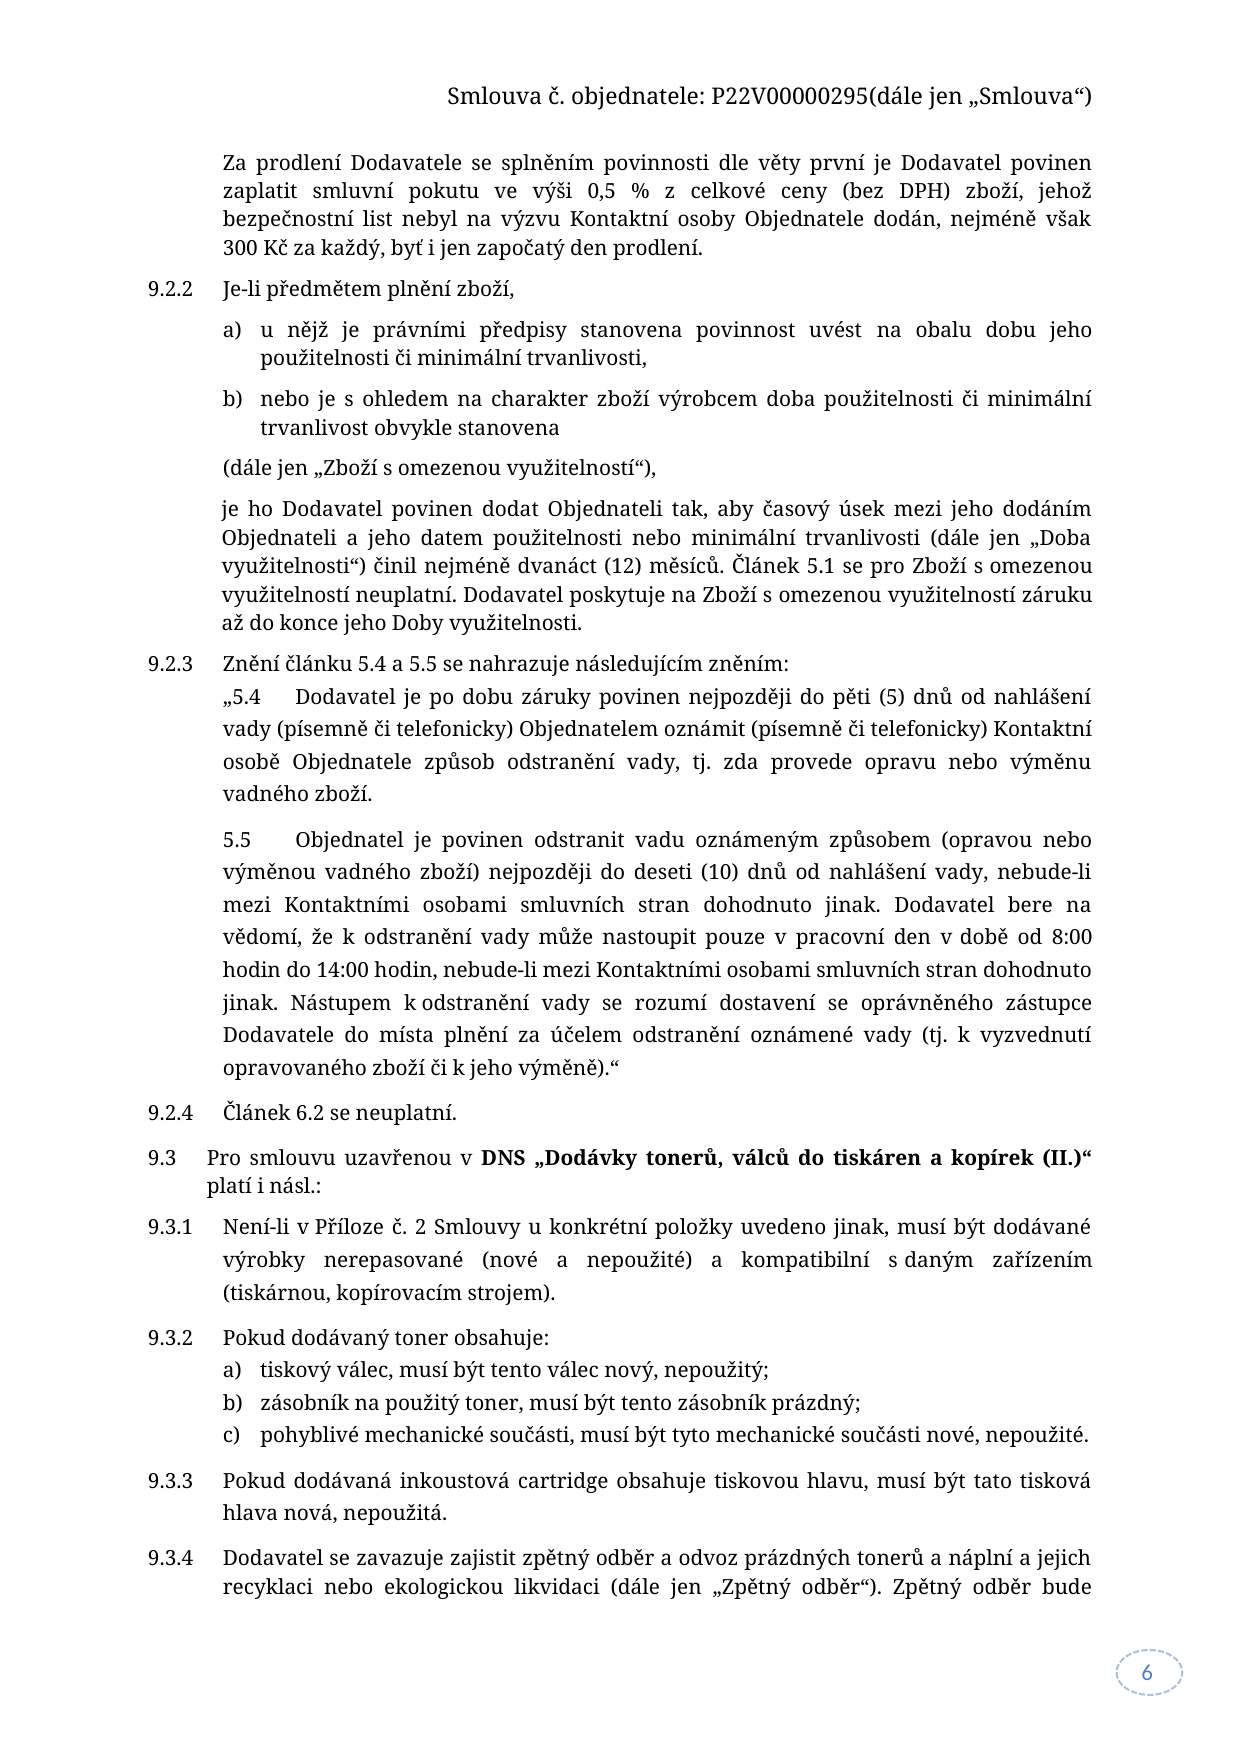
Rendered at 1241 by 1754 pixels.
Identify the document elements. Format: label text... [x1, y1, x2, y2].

text (dále jen „Zboží s omezenou využitelností“), [223, 453, 1093, 482]
list nebo je s ohledem na charakter zboží výrobcem doba použitelnosti či minimální trvanlivost obvykle stanovena [223, 384, 1093, 441]
list Je-li předmětem plnění zboží, [148, 274, 1093, 302]
text je ho Dodavatel povinen dodat Objednateli tak, aby časový úsek mezi jeho dodáním Objednateli a jeho datem použitelnosti nebo minimální trvanlivosti (dále jen „Doba využitelnosti“) činil nejméně dvanáct (12) měsíců. Článek 5.1 se pro Zboží s omezenou využitelností neuplatní. Dodavatel poskytuje na Zboží s omezenou využitelností záruku až do konce jeho Doby využitelnosti. [221, 494, 1093, 637]
list Znění článku 5.4 a 5.5 se nahrazuje následujícím zněním: [148, 649, 1093, 678]
list Pokud dodávaná inkoustová cartridge obsahuje tiskovou hlavu, musí být tato tisková hlava nová, nepoužitá. [148, 1466, 1093, 1527]
list tiskový válec, musí být tento válec nový, nepoužitý; [223, 1355, 1093, 1384]
list Článek 6.2 se neuplatní. [148, 1098, 1093, 1126]
list pohyblivé mechanické součásti, musí být tyto mechanické součásti nové, nepoužité. [223, 1421, 1093, 1449]
list zásobník na použitý toner, musí být tento zásobník prázdný; [223, 1388, 1093, 1416]
list 5.5 Objednatel je povinen odstranit vadu oznámeným způsobem (opravou nebo výměnou vadného zboží) nejpozději do deseti (10) dnů od nahlášení vady, nebude-li mezi Kontaktními osobami smluvních stran dohodnuto jinak. Dodavatel bere na vědomí, že k odstranění vady může nastoupit pouze v pracovní den v době od 8:00 hodin do 14:00 hodin, nebude-li mezi Kontaktními osobami smluvních stran dohodnuto jinak. Nástupem k odstranění vady se rozumí dostavení se oprávněného zástupce Dodavatele do místa plnění za účelem odstranění oznámené vady (tj. k vyzvednutí opravovaného zboží či k jeho výměně).“ [223, 825, 1093, 1081]
list „5.4 Dodavatel je po dobu záruky povinen nejpozději do pěti (5) dnů od nahlášení vady (písemně či telefonicky) Objednatelem oznámit (písemně či telefonicky) Kontaktní osobě Objednatele způsob odstranění vady, tj. zda provede opravu nebo výměnu vadného zboží. [223, 682, 1093, 808]
list Pokud dodávaný toner obsahuje: [148, 1323, 1093, 1351]
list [148, 1543, 1093, 1600]
list Není-li v Příloze č. 2 Smlouvy u konkrétní položky uvedeno jinak, musí být dodávané výrobky nerepasované (nové a nepoužité) a kompatibilní s daným zařízením (tiskárnou, kopírovacím strojem). [148, 1212, 1093, 1306]
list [148, 148, 1093, 261]
list u nějž je právními předpisy stanovena povinnost uvést na obalu dobu jeho použitelnosti či minimální trvanlivosti, [223, 315, 1093, 372]
list Pro smlouvu uzavřenou v DNS „Dodávky tonerů, válců do tiskáren a kopírek (II.)“ platí i násl.: [148, 1143, 1093, 1200]
